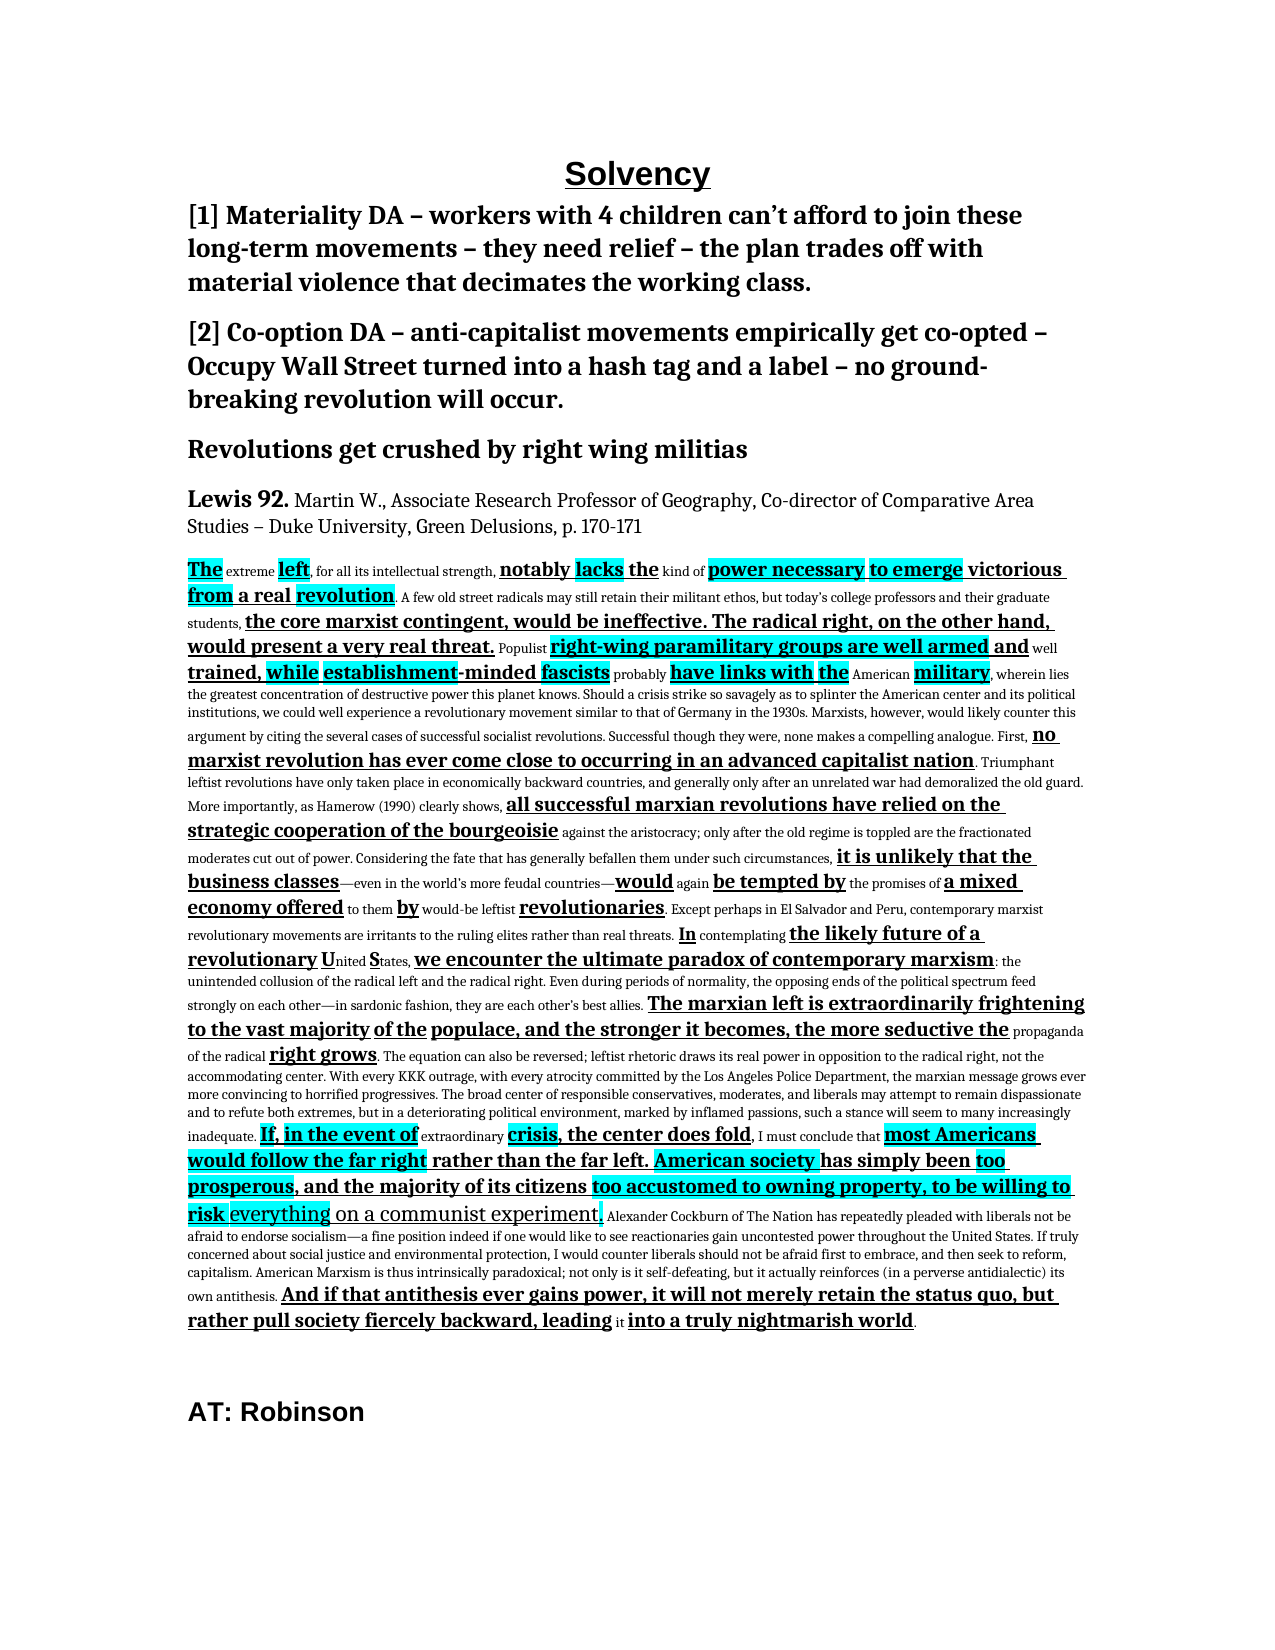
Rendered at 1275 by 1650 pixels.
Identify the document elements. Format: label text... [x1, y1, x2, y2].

text The extreme left, for all its intellectual strength, notably lacks the kind of power necessary to emerge victorious from a real revolution. A few old street radicals may still retain their militant ethos, but today’s college professors and their graduate students, the core marxist contingent, would be ineffective. The radical right, on the other hand, would present a very real threat. Populist right-wing paramilitary groups are well armed and well trained, while establishment-minded fascists probably have links with the American military, wherein lies the greatest concentration of destructive power this planet knows. Should a crisis strike so savagely as to splinter the American center and its political institutions, we could well experience a revolutionary movement similar to that of Germany in the 1930s. Marxists, however, would likely counter this argument by citing the several cases of successful socialist revolutions. Successful though they were, none makes a compelling analogue. First, no marxist revolution has ever come close to occurring in an advanced capitalist nation. Triumphant leftist revolutions have only taken place in economically backward countries, and generally only after an unrelated war had demoralized the old guard. More importantly, as Hamerow (1990) clearly shows, all successful marxian revolutions have relied on the strategic cooperation of the bourgeoisie against the aristocracy; only after the old regime is toppled are the fractionated moderates cut out of power. Considering the fate that has generally befallen them under such circumstances, it is unlikely that the business classes—even in the world’s more feudal countries—would again be tempted by the promises of a mixed economy offered to them by would-be leftist revolutionaries. Except perhaps in El Salvador and Peru, contemporary marxist revolutionary movements are irritants to the ruling elites rather than real threats. In contemplating the likely future of a revolutionary United States, we encounter the ultimate paradox of contemporary marxism: the unintended collusion of the radical left and the radical right. Even during periods of normality, the opposing ends of the political spectrum feed strongly on each other—in sardonic fashion, they are each other’s best allies. The marxian left is extraordinarily frightening to the vast majority of the populace, and the stronger it becomes, the more seductive the propaganda of the radical right grows. The equation can also be reversed; leftist rhetoric draws its real power in opposition to the radical right, not the accommodating center. With every KKK outrage, with every atrocity committed by the Los Angeles Police Department, the marxian message grows ever more convincing to horrified progressives. The broad center of responsible conservatives, moderates, and liberals may attempt to remain dispassionate and to refute both extremes, but in a deteriorating political environment, marked by inflamed passions, such a stance will seem to many increasingly inadequate. If, in the event of extraordinary crisis, the center does fold, I must conclude that most Americans would follow the far right rather than the far left. American society has simply been too prosperous, and the majority of its citizens too accustomed to owning property, to be willing to risk everything on a communist experiment. Alexander Cockburn of The Nation has repeatedly pleaded with liberals not be afraid to endorse socialism—a fine position indeed if one would like to see reactionaries gain uncontested power throughout the United States. If truly concerned about social justice and environmental protection, I would counter liberals should not be afraid first to embrace, and then seek to reform, capitalism. American Marxism is thus intrinsically paradoxical; not only is it self-defeating, but it actually reinforces (in a perverse antidialectic) its own antithesis. And if that antithesis ever gains power, it will not merely retain the status quo, but rather pull society fiercely backward, leading it into a truly nightmarish world. [187, 558, 1087, 1333]
text Revolutions get crushed by right wing militias [187, 434, 1087, 466]
text [2] Co-option DA – anti-capitalist movements empirically get co-opted – Occupy Wall Street turned into a hash tag and a label – no ground-breaking revolution will occur. [187, 317, 1087, 415]
text AT: Robinson [187, 1396, 1087, 1428]
subtitle Solvency [187, 154, 1087, 193]
text [1] Materiality DA – workers with 4 children can’t afford to join these long-term movements – they need relief – the plan trades off with material violence that decimates the working class. [187, 200, 1087, 298]
text Lewis 92. Martin W., Associate Research Professor of Geography, Co-director of Comparative Area Studies – Duke University, Green Delusions, p. 170-171 [187, 484, 1087, 539]
